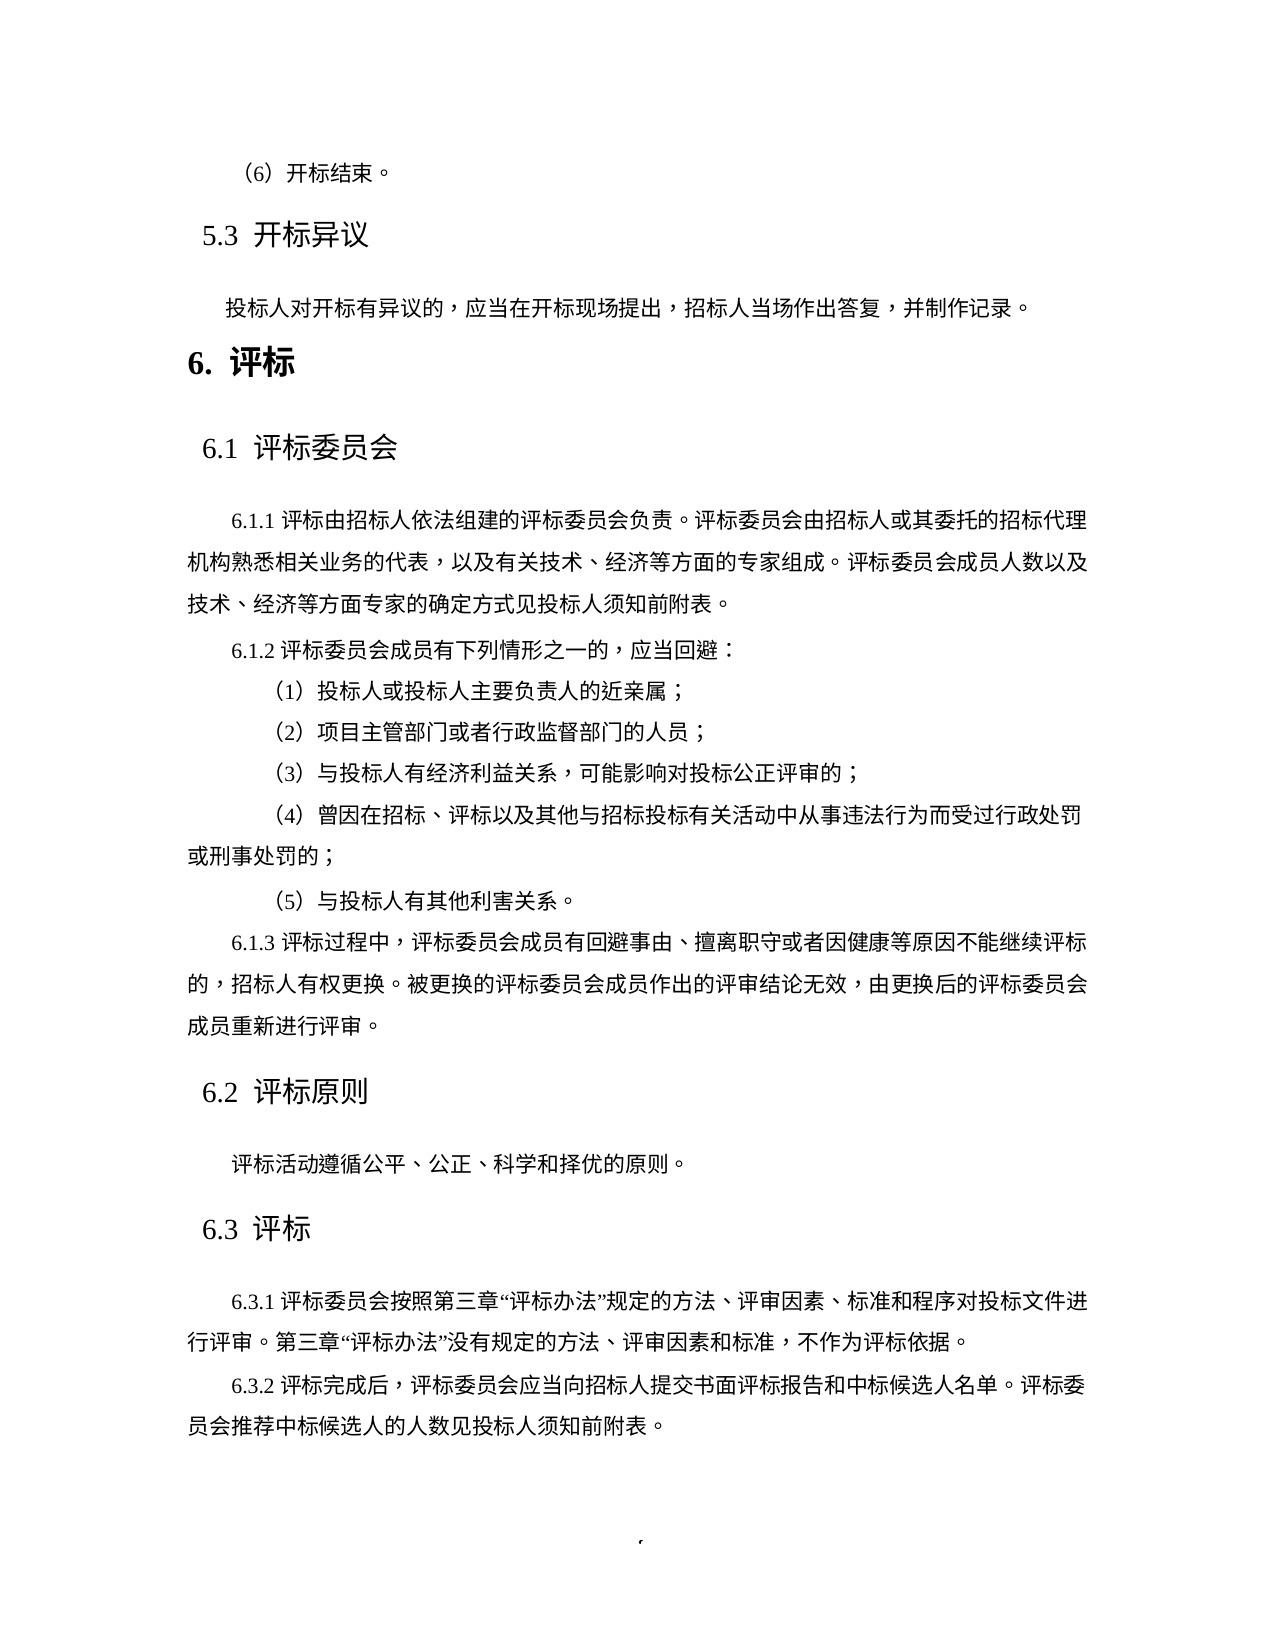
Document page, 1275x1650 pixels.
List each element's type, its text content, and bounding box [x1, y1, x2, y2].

text 6.1.2 评标委员会成员有下列情形之一的，应当回避： [231, 635, 1089, 664]
text （2）项目主管部门或者行政监督部门的人员； [262, 717, 1089, 747]
text 评标活动遵循公平、公正、科学和择优的原则。 [231, 1149, 1089, 1179]
text 6.3.1 评标委员会按照第三章“评标办法”规定的方法、评审因素、标准和程序对投标文件进 行评审。第三章“评标办法”没有规定的方法、评审因素和标准，不作为评标依据。 [187, 1286, 1088, 1356]
text （6）开标结束。 [231, 158, 1089, 187]
text 投标人对开标有异议的，应当在开标现场提出，招标人当场作出答复，并制作记录。 [225, 293, 1089, 323]
text 6.3.2 评标完成后，评标委员会应当向招标人提交书面评标报告和中标候选人名单。评标委 员会推荐中标候选人的人数见投标人须知前附表。 [187, 1369, 1088, 1440]
subtitle 6.1 评标委员会 [202, 427, 1089, 467]
text （4）曾因在招标、评标以及其他与招标投标有关活动中从事违法行为而受过行政处罚 或刑事处罚的； [187, 799, 1089, 870]
subtitle 6. 评标 [187, 339, 1089, 384]
text （3）与投标人有经济利益关系，可能影响对投标公正评审的； [262, 758, 1089, 788]
subtitle 5.3 开标异议 [202, 214, 1089, 254]
text （1）投标人或投标人主要负责人的近亲属； [262, 676, 1089, 706]
subtitle 6.2 评标原则 [202, 1071, 1089, 1111]
subtitle 6.3 评标 [202, 1208, 1089, 1248]
text 6.1.1 评标由招标人依法组建的评标委员会负责。评标委员会由招标人或其委托的招标代理 机构熟悉相关业务的代表，以及有关技术、经济等方面的专家组成。评标委员会成员人数以及 技术、经济等方面专家的确定方式见投标人须知前附表。 [187, 505, 1088, 619]
text 6.1.3 评标过程中，评标委员会成员有回避事由、擅离职守或者因健康等原因不能继续评标 的，招标人有权更换。被更换的评标委员会成员作出的评审结论无效，由更换后的评标委员会 成员重新进行评审。 [187, 927, 1088, 1041]
text （5）与投标人有其他利害关系。 [262, 886, 1089, 916]
